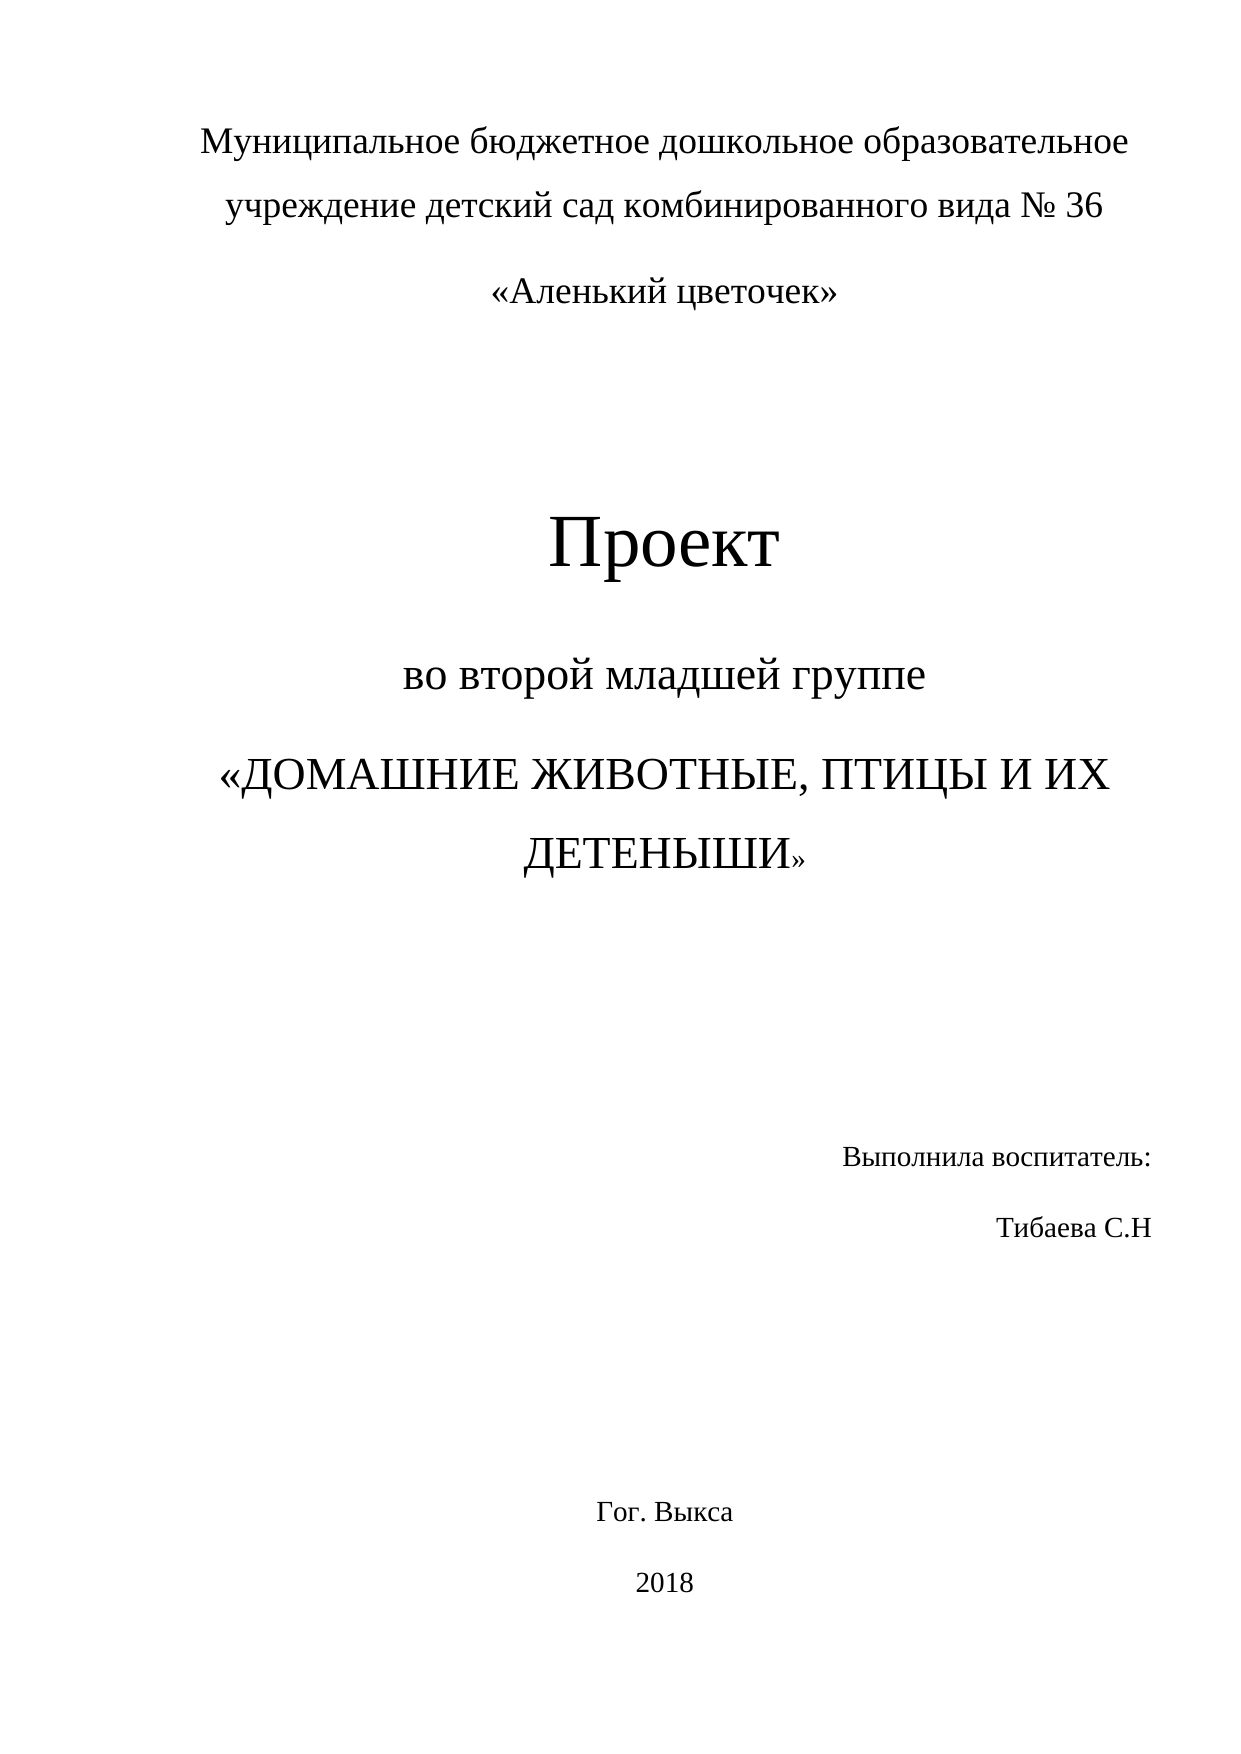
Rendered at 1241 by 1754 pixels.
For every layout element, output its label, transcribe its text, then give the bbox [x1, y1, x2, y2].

text Проект [177, 496, 1152, 582]
text Тибаева С.Н [177, 1210, 1152, 1243]
text Гог. Выкса [177, 1494, 1152, 1528]
text Муниципальное бюджетное дошкольное образовательное учреждение детский сад комбинированного вида № 36 [177, 118, 1152, 226]
text во второй младшей группе [177, 646, 1152, 699]
text «Аленький цветочек» [177, 268, 1152, 311]
text Выполнила воспитатель: [177, 1139, 1152, 1172]
text «ДОМАШНИЕ ЖИВОТНЫЕ, ПТИЦЫ И ИХ ДЕТЕНЫШИ» [177, 746, 1152, 878]
text 2018 [177, 1566, 1152, 1599]
